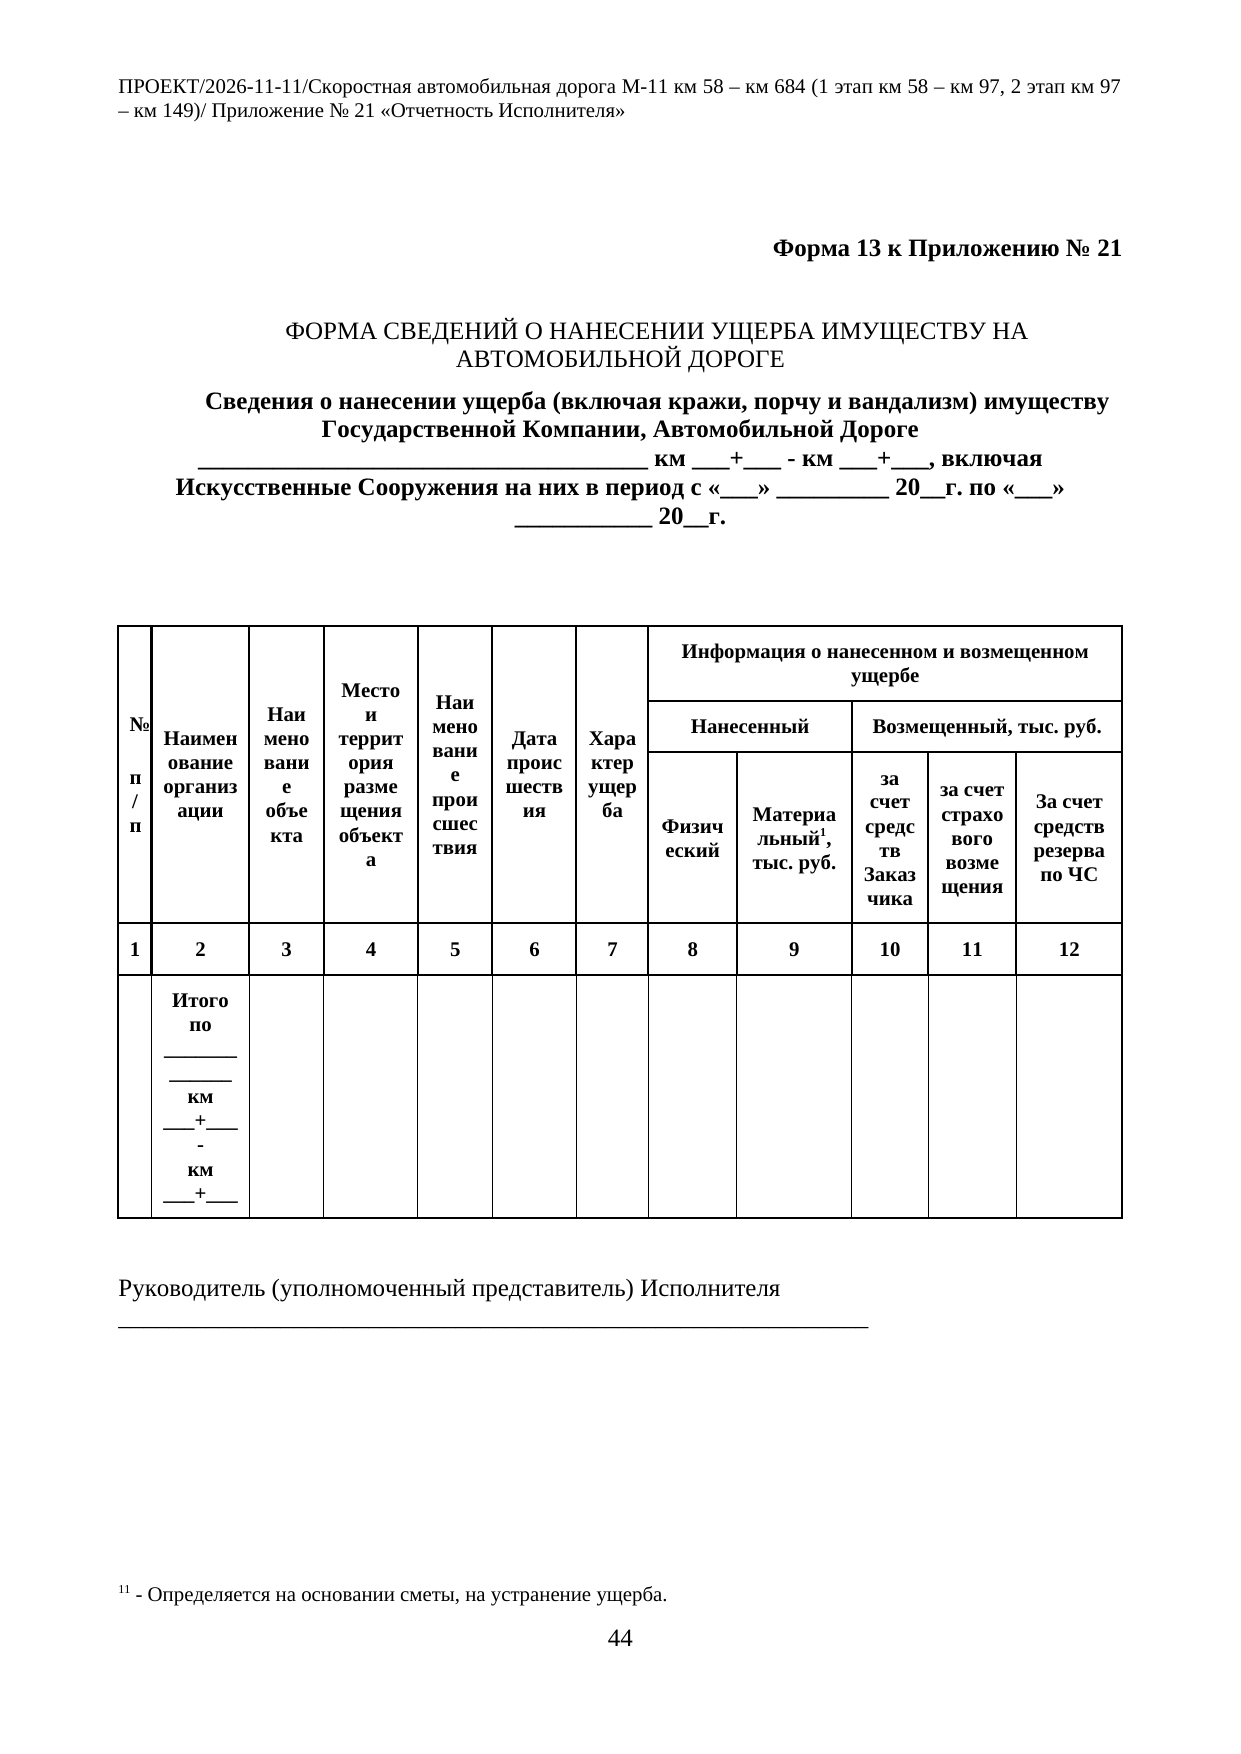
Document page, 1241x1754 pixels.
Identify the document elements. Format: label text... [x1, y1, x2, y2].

table_header Наименование объекта [250, 627, 323, 922]
table_cell 6 [493, 924, 575, 973]
table_cell 10 [853, 924, 927, 973]
table_cell За счет средств резерва по ЧС [1017, 753, 1121, 922]
table_cell 3 [250, 924, 323, 973]
table_header Наименование организации [153, 627, 248, 922]
text Сведения о нанесении ущерба (включая кражи, порчу и вандализм) имуществу Государственной Компании, Автомобильной Дороге ____________________________________ км ___+___ - км ___+___, включая Искусственные Сооружения на них в период с «___» _________ 20__г. по «___» ___________ 20__г. [118, 386, 1122, 529]
text Руководитель (уполномоченный представитель) Исполнителя ____________________________________________________________ [118, 1273, 1122, 1330]
table_cell 12 [1017, 924, 1121, 973]
table_header Наименование происшествия [419, 627, 491, 922]
table_cell 8 [649, 924, 736, 973]
table_cell [418, 976, 492, 1217]
table_cell [852, 976, 928, 1217]
table_cell 2 [153, 924, 248, 973]
table_cell 4 [325, 924, 417, 973]
table_cell 7 [577, 924, 647, 973]
table_cell 9 [738, 924, 851, 973]
table_cell Физический [649, 753, 736, 922]
table_cell 1 [119, 924, 150, 973]
text Форма 13 к Приложению № 21 [118, 233, 1122, 262]
table_header Информация о нанесенном и возмещенном ущербе [649, 627, 1121, 700]
table_cell за счет страхового возмещения [929, 753, 1015, 922]
text ФОРМА СВЕДЕНИЙ О НАНЕСЕНИИ УЩЕРБА ИМУЩЕСТВУ НА АВТОМОБИЛЬНОЙ ДОРОГЕ [118, 316, 1122, 373]
table_cell [577, 976, 648, 1217]
table_cell Возмещенный, тыс. руб. [853, 702, 1121, 751]
table_cell [737, 976, 851, 1217]
table_cell [250, 976, 323, 1217]
table_cell [119, 976, 151, 1217]
table_header Дата происшествия [493, 627, 575, 922]
table_cell [649, 976, 736, 1217]
table_cell Итого по _____________ км ___+___ - км ___+___ [152, 976, 249, 1217]
table_cell за счет средств Заказчика [853, 753, 927, 922]
table_header Место и территория размещения объекта [325, 627, 417, 922]
table_cell [324, 976, 417, 1217]
table_cell Материальный1, тыс. руб. [738, 753, 851, 922]
table_header № п/п [119, 627, 150, 922]
table_cell Нанесенный [649, 702, 851, 751]
table_header Характер ущерба [577, 627, 647, 922]
table_cell 11 [929, 924, 1015, 973]
table_cell [493, 976, 576, 1217]
table_cell [929, 976, 1016, 1217]
table_cell 5 [419, 924, 491, 973]
table_cell [1017, 976, 1121, 1217]
